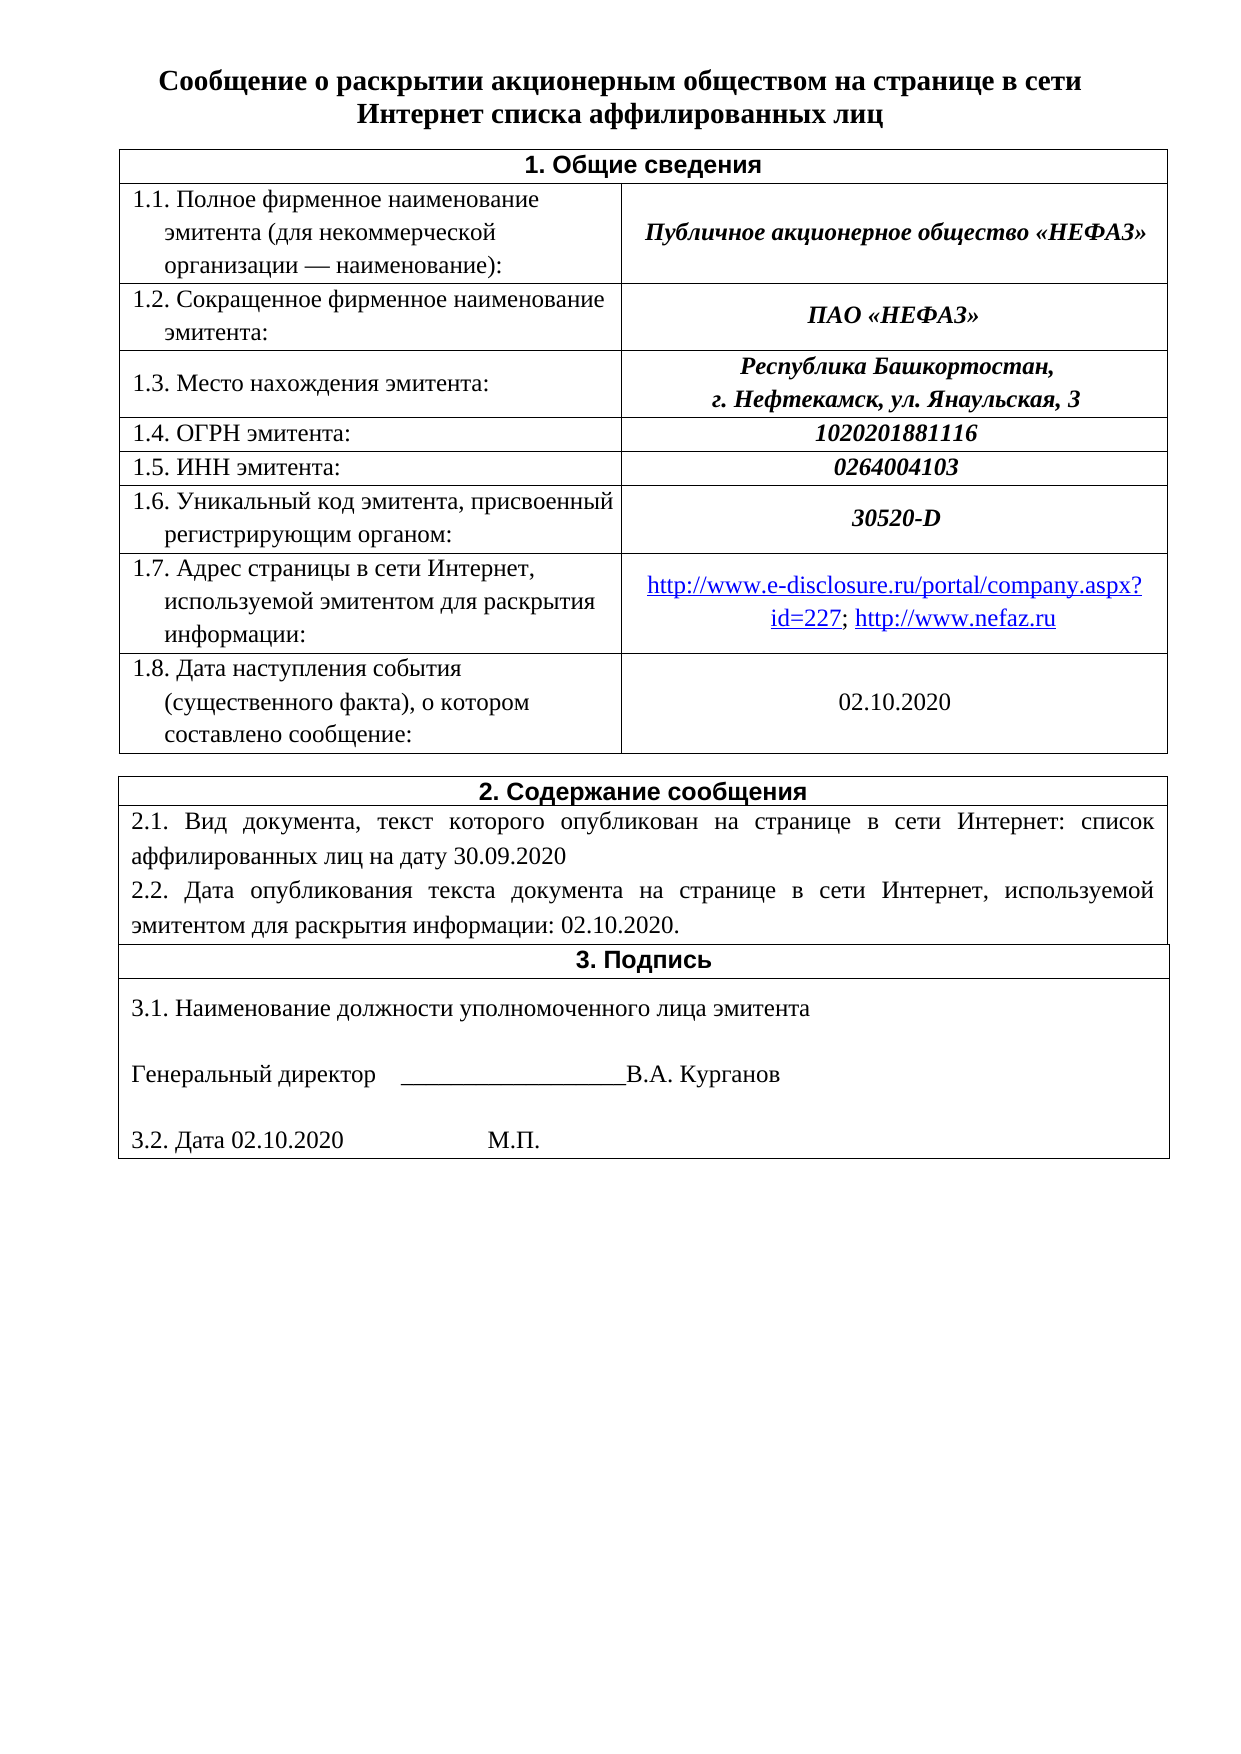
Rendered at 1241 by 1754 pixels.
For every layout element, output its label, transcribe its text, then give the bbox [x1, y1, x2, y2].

table_cell 3. Подпись [119, 945, 1169, 978]
table_cell 1.8. Дата наступления события (существенного факта), о котором составлено сообщение: [120, 654, 621, 753]
table_cell ПАО «НЕФАЗ» [622, 284, 1167, 350]
table_cell 02.10.2020 [622, 654, 1167, 753]
table_cell 3.1. Наименование должности уполномоченного лица эмитента Генеральный директор __________________В.А. Курганов 3.2. Дата 02.10.2020 М.П. [119, 979, 1169, 1158]
text Сообщение о раскрытии акционерным обществом на странице в сети Интернет списка аффилированных лиц [118, 63, 1122, 130]
table_cell 1.5. ИНН эмитента: [120, 452, 621, 485]
table_cell Публичное акционерное общество «НЕФАЗ» [622, 184, 1167, 283]
table_header 2. Содержание сообщения [119, 777, 1167, 805]
table_cell 1.7. Адрес страницы в сети Интернет, используемой эмитентом для раскрытия информации: [120, 554, 621, 652]
table_cell 1.6. Уникальный код эмитента, присвоенный регистрирующим органом: [120, 486, 621, 552]
table_cell 1.1. Полное фирменное наименование эмитента (для некоммерческой организации — наименование): [120, 184, 621, 283]
table_cell 0264004103 [622, 452, 1167, 485]
table_cell 1.4. ОГРН эмитента: [120, 418, 621, 451]
table_cell 1020201881116 [622, 418, 1167, 451]
table_cell Республика Башкортостан, г. Нефтекамск, ул. Янаульская, 3 [622, 351, 1167, 417]
table_cell 1.2. Сокращенное фирменное наименование эмитента: [120, 284, 621, 350]
table_cell 1.3. Место нахождения эмитента: [120, 351, 621, 417]
table_cell 30520-D [622, 486, 1167, 552]
table_cell 2.1. Вид документа, текст которого опубликован на странице в сети Интернет: список аффилированных лиц на дату 30.09.2020 2.2. Дата опубликования текста документа на странице в сети Интернет, используемой эмитентом для раскрытия информации: 02.10.2020. [119, 806, 1167, 944]
table_header 1. Общие сведения [120, 150, 1167, 183]
table_cell http://www.e-disclosure.ru/portal/company.aspx?id=227; http://www.nefaz.ru [622, 554, 1167, 652]
